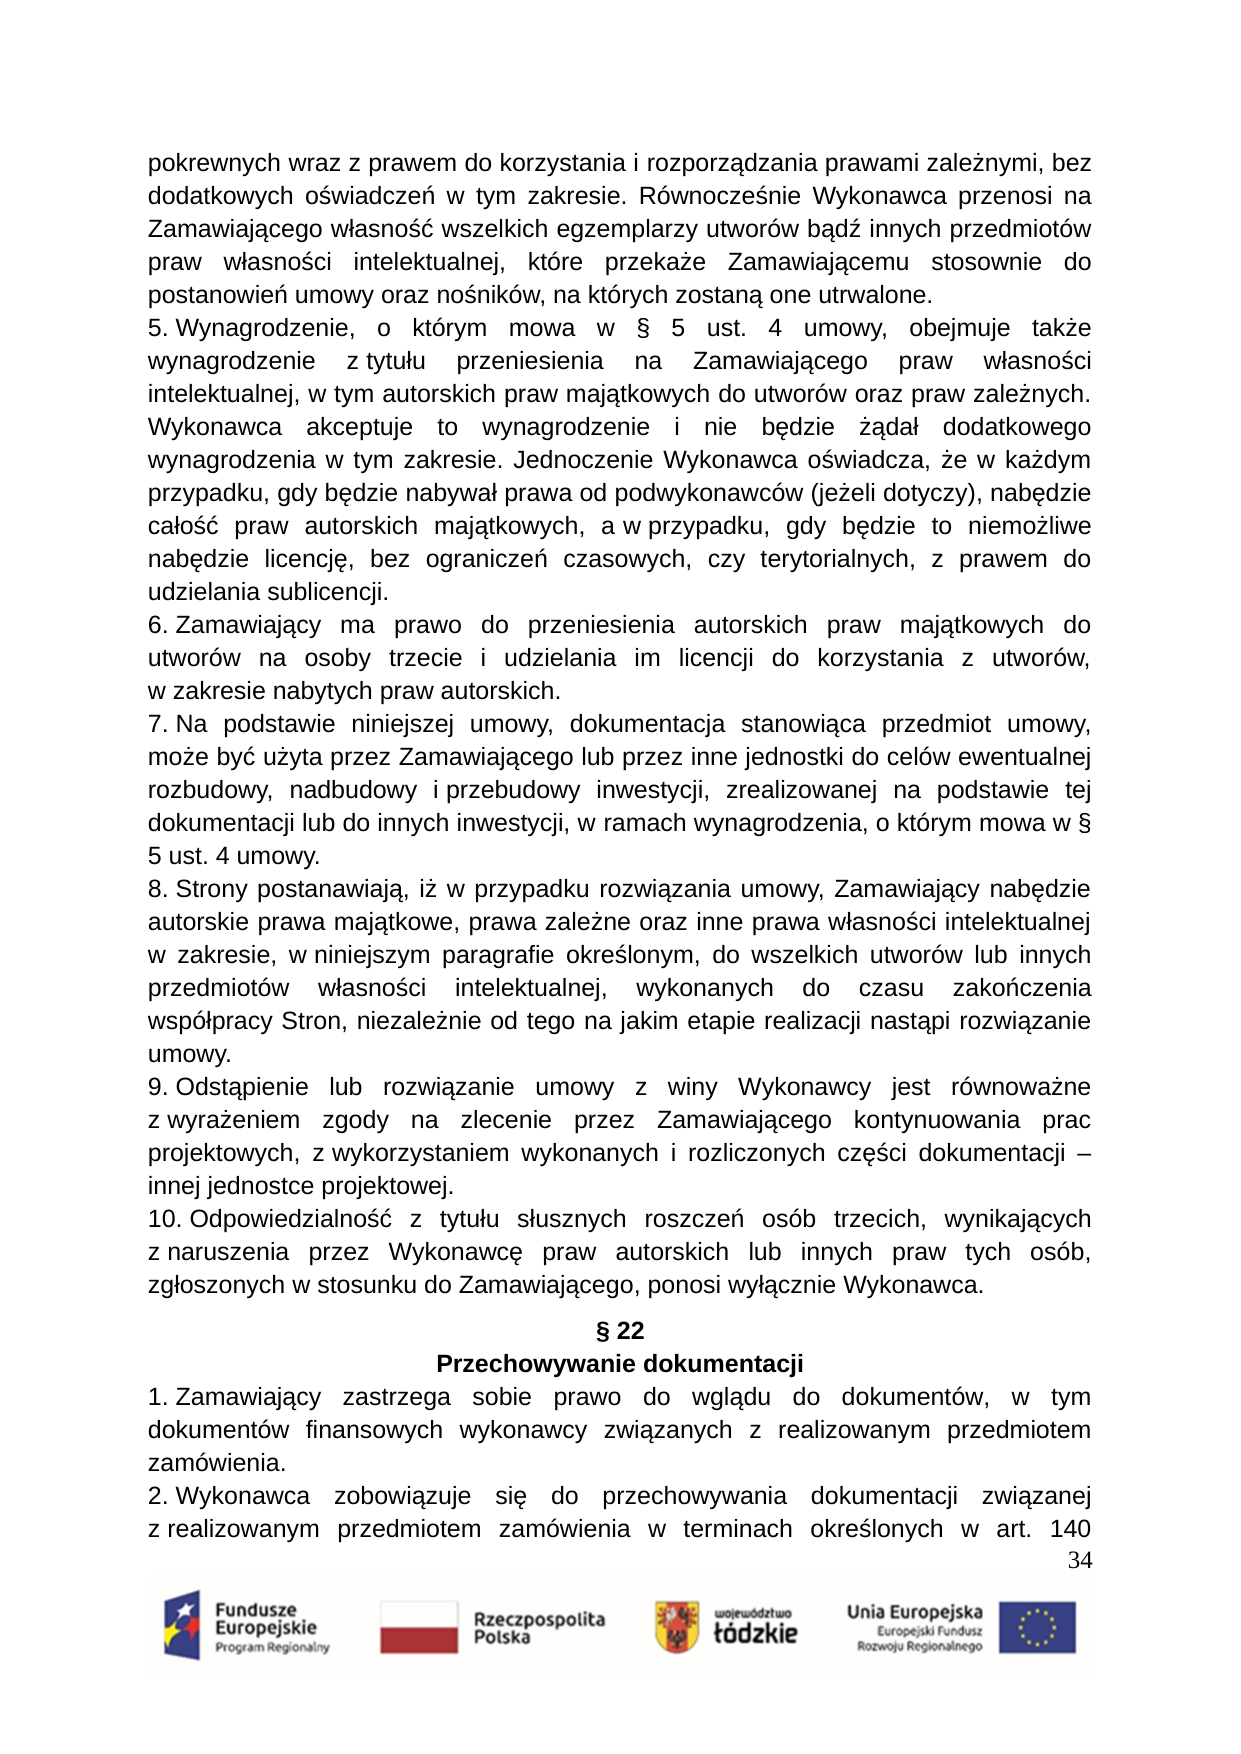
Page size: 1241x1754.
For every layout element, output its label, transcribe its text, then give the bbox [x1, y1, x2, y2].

text § 22 [148, 1316, 1093, 1344]
text 7. Na podstawie niniejszej umowy, dokumentacja stanowiąca przedmiot umowy, może być użyta przez Zamawiającego lub przez inne jednostki do celów ewentualnej rozbudowy, nadbudowy i przebudowy inwestycji, zrealizowanej na podstawie tej dokumentacji lub do innych inwestycji, w ramach wynagrodzenia, o którym mowa w § 5 ust. 4 umowy. [148, 709, 1093, 870]
text 8. Strony postanawiają, iż w przypadku rozwiązania umowy, Zamawiający nabędzie autorskie prawa majątkowe, prawa zależne oraz inne prawa własności intelektualnej w zakresie, w niniejszym paragrafie określonym, do wszelkich utworów lub innych przedmiotów własności intelektualnej, wykonanych do czasu zakończenia współpracy Stron, niezależnie od tego na jakim etapie realizacji nastąpi rozwiązanie umowy. [148, 874, 1093, 1068]
text 5. Wynagrodzenie, o którym mowa w § 5 ust. 4 umowy, obejmuje także wynagrodzenie z tytułu przeniesienia na Zamawiającego praw własności intelektualnej, w tym autorskich praw majątkowych do utworów oraz praw zależnych. Wykonawca akceptuje to wynagrodzenie i nie będzie żądał dodatkowego wynagrodzenia w tym zakresie. Jednoczenie Wykonawca oświadcza, że w każdym przypadku, gdy będzie nabywał prawa od podwykonawców (jeżeli dotyczy), nabędzie całość praw autorskich majątkowych, a w przypadku, gdy będzie to niemożliwe nabędzie licencję, bez ograniczeń czasowych, czy terytorialnych, z prawem do udzielania sublicencji. [148, 313, 1093, 606]
text 10. Odpowiedzialność z tytułu słusznych roszczeń osób trzecich, wynikających z naruszenia przez Wykonawcę praw autorskich lub innych praw tych osób, zgłoszonych w stosunku do Zamawiającego, ponosi wyłącznie Wykonawca. [148, 1204, 1093, 1299]
picture [147, 1574, 1095, 1681]
text 1. Zamawiający zastrzega sobie prawo do wglądu do dokumentów, w tym dokumentów finansowych wykonawcy związanych z realizowanym przedmiotem zamówienia. [148, 1382, 1093, 1477]
text 6. Zamawiający ma prawo do przeniesienia autorskich praw majątkowych do utworów na osoby trzecie i udzielania im licencji do korzystania z utworów, w zakresie nabytych praw autorskich. [148, 610, 1093, 705]
text Przechowywanie dokumentacji [148, 1349, 1093, 1378]
text 9. Odstąpienie lub rozwiązanie umowy z winy Wykonawcy jest równoważne z wyrażeniem zgody na zlecenie przez Zamawiającego kontynuowania prac projektowych, z wykorzystaniem wykonanych i rozliczonych części dokumentacji – innej jednostce projektowej. [148, 1072, 1093, 1200]
